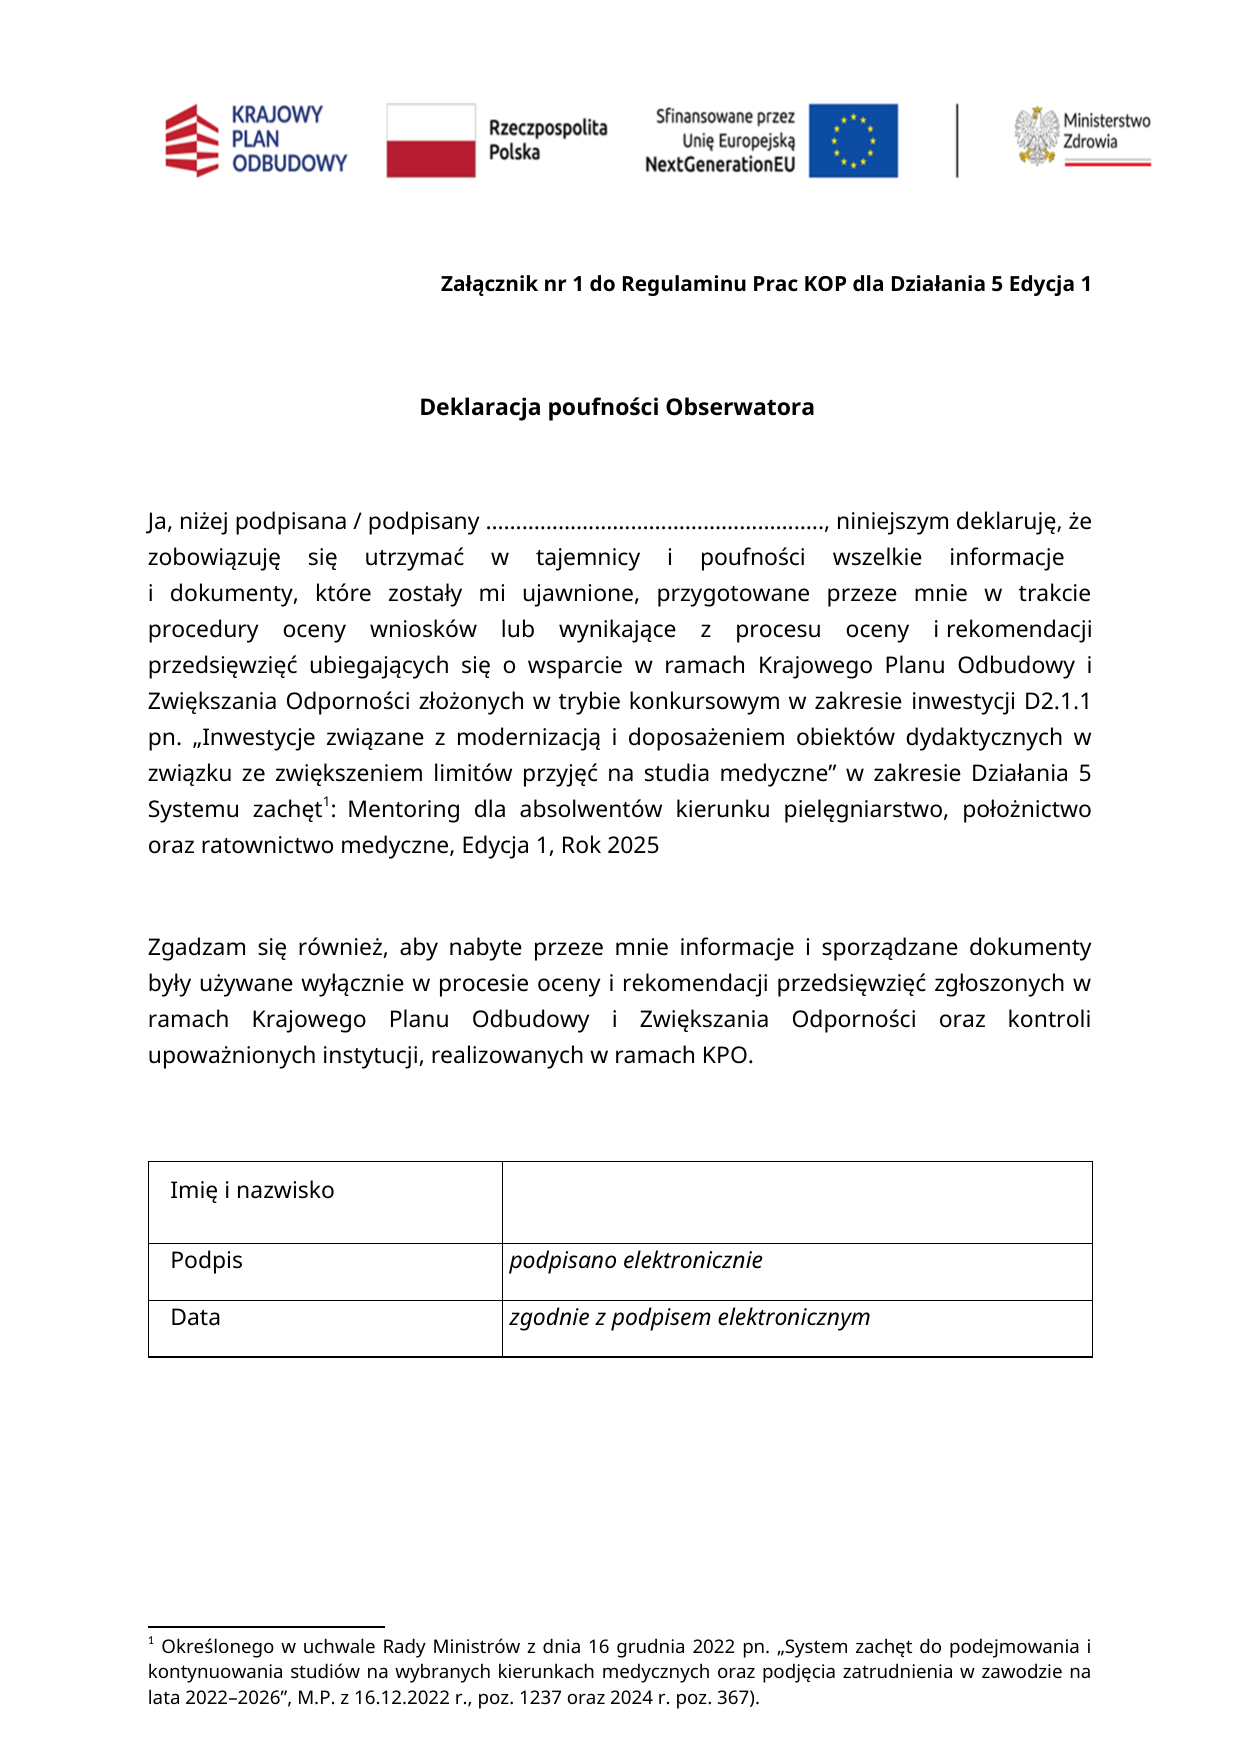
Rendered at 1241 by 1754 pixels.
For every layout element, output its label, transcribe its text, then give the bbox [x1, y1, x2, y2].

table_header [503, 1162, 1092, 1242]
text Załącznik nr 1 do Regulaminu Prac KOP dla Działania 5 Edycja 1 [103, 269, 1093, 297]
table_cell Data [149, 1301, 502, 1356]
text Zgadzam się również, aby nabyte przeze mnie informacje i sporządzane dokumenty były używane wyłącznie w procesie oceny i rekomendacji przedsięwzięć zgłoszonych w ramach Krajowego Planu Odbudowy i Zwiększania Odporności oraz kontroli upoważnionych instytucji, realizowanych w ramach KPO. [148, 931, 1093, 1070]
table_cell zgodnie z podpisem elektronicznym [503, 1301, 1092, 1356]
text Deklaracja poufności Obserwatora [148, 391, 1093, 422]
picture [147, 73, 1172, 200]
table_cell Podpis [149, 1244, 502, 1299]
table_cell podpisano elektronicznie [503, 1244, 1092, 1299]
text Ja, niżej podpisana / podpisany ……………………………………………….., niniejszym deklaruję, że zobowiązuję się utrzymać w tajemnicy i poufności wszelkie informacje i dokumenty, które zostały mi ujawnione, przygotowane przeze mnie w trakcie procedury oceny wniosków lub wynikające z procesu oceny i rekomendacji przedsięwzięć ubiegających się o wsparcie w ramach Krajowego Planu Odbudowy i Zwiększania Odporności złożonych w trybie konkursowym w zakresie inwestycji D2.1.1 pn. „Inwestycje związane z modernizacją i doposażeniem obiektów dydaktycznych w związku ze zwiększeniem limitów przyjęć na studia medyczne” w zakresie Działania 5 Systemu zachęt: Mentoring dla absolwentów kierunku pielęgniarstwo, położnictwo oraz ratownictwo medyczne, Edycja 1, Rok 2025 [148, 505, 1093, 860]
table_header Imię i nazwisko [149, 1162, 502, 1242]
